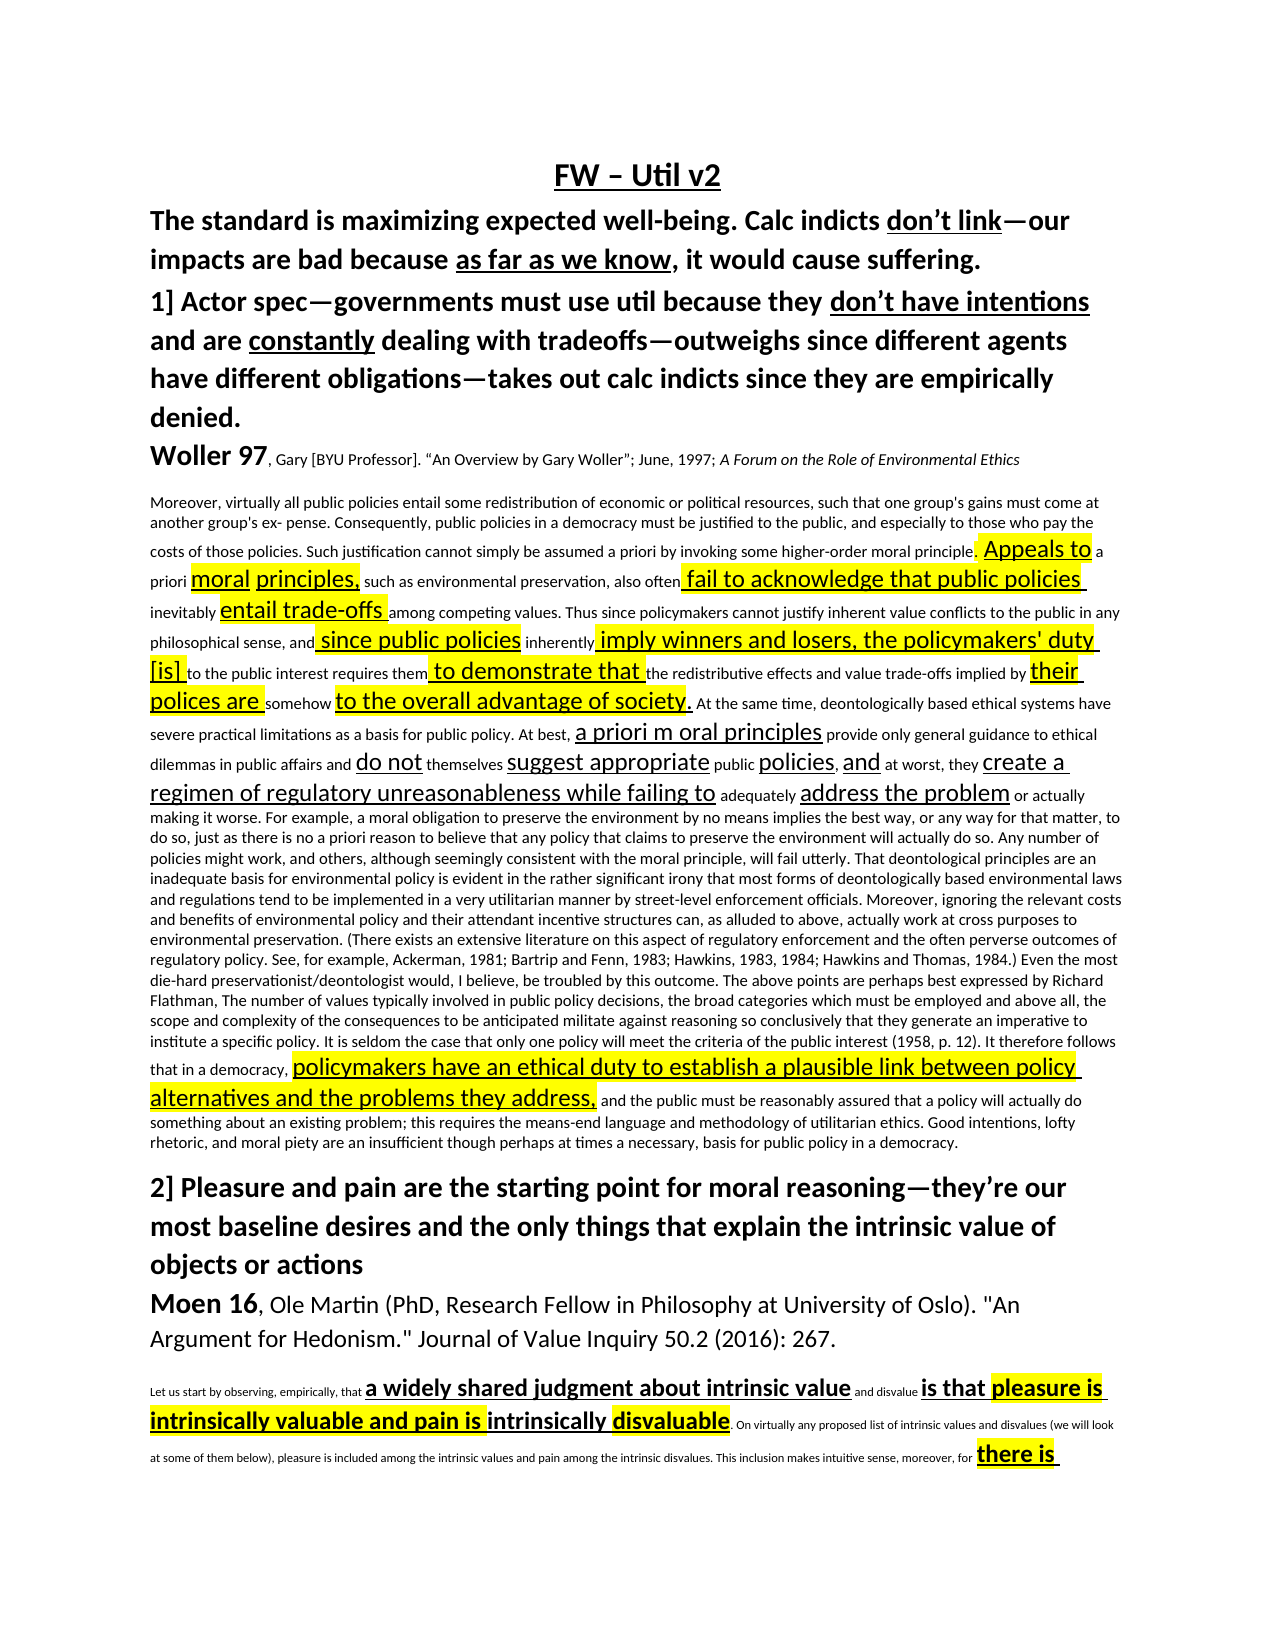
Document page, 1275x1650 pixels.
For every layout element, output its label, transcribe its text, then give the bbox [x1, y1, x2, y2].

text Moen 16, Ole Martin (PhD, Research Fellow in Philosophy at University of Oslo). "An Argument for Hedonism." Journal of Value Inquiry 50.2 (2016): 267. [150, 1285, 1125, 1353]
subtitle The standard is maximizing expected well-being. Calc indicts don’t link—our impacts are bad because as far as we know, it would cause suffering. [150, 202, 1125, 276]
text Woller 97, Gary [BYU Professor]. “An Overview by Gary Woller”; June, 1997; A Forum on the Role of Environmental Ethics [150, 437, 1125, 473]
subtitle 1] Actor spec—governments must use util because they don’t have intentions and are constantly dealing with tradeoffs—outweighs since different agents have different obligations—takes out calc indicts since they are empirically denied. [150, 283, 1125, 434]
subtitle FW – Util v2 [150, 154, 1125, 195]
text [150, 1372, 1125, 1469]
subtitle 2] Pleasure and pain are the starting point for moral reasoning—they’re our most baseline desires and the only things that explain the intrinsic value of objects or actions [150, 1169, 1125, 1282]
text Moreover, virtually all public policies entail some redistribution of economic or political resources, such that one group's gains must come at another group's ex- pense. Consequently, public policies in a democracy must be justified to the public, and especially to those who pay the costs of those policies. Such justification cannot simply be assumed a priori by invoking some higher-order moral principle. Appeals to a priori moral principles, such as environmental preservation, also often fail to acknowledge that public policies inevitably entail trade-offs among competing values. Thus since policymakers cannot justify inherent value conflicts to the public in any philosophical sense, and since public policies inherently imply winners and losers, the policymakers' duty [is] to the public interest requires them to demonstrate that the redistributive effects and value trade-offs implied by their polices are somehow to the overall advantage of society. At the same time, deontologically based ethical systems have severe practical limitations as a basis for public policy. At best, a priori m oral principles provide only general guidance to ethical dilemmas in public affairs and do not themselves suggest appropriate public policies, and at worst, they create a regimen of regulatory unreasonableness while failing to adequately address the problem or actually making it worse. For example, a moral obligation to preserve the environment by no means implies the best way, or any way for that matter, to do so, just as there is no a priori reason to believe that any policy that claims to preserve the environment will actually do so. Any number of policies might work, and others, although seemingly consistent with the moral principle, will fail utterly. That deontological principles are an inadequate basis for environmental policy is evident in the rather significant irony that most forms of deontologically based environmental laws and regulations tend to be implemented in a very utilitarian manner by street-level enforcement officials. Moreover, ignoring the relevant costs and benefits of environmental policy and their attendant incentive structures can, as alluded to above, actually work at cross purposes to environmental preservation. (There exists an extensive literature on this aspect of regulatory enforcement and the often perverse outcomes of regulatory policy. See, for example, Ackerman, 1981; Bartrip and Fenn, 1983; Hawkins, 1983, 1984; Hawkins and Thomas, 1984.) Even the most die-hard preservationist/deontologist would, I believe, be troubled by this outcome. The above points are perhaps best expressed by Richard Flathman, The number of values typically involved in public policy decisions, the broad categories which must be employed and above all, the scope and complexity of the consequences to be anticipated militate against reasoning so conclusively that they generate an imperative to institute a specific policy. It is seldom the case that only one policy will meet the criteria of the public interest (1958, p. 12). It therefore follows that in a democracy, policymakers have an ethical duty to establish a plausible link between policy alternatives and the problems they address, and the public must be reasonably assured that a policy will actually do something about an existing problem; this requires the means-end language and methodology of utilitarian ethics. Good intentions, lofty rhetoric, and moral piety are an insufficient though perhaps at times a necessary, basis for public policy in a democracy. [150, 492, 1125, 1153]
